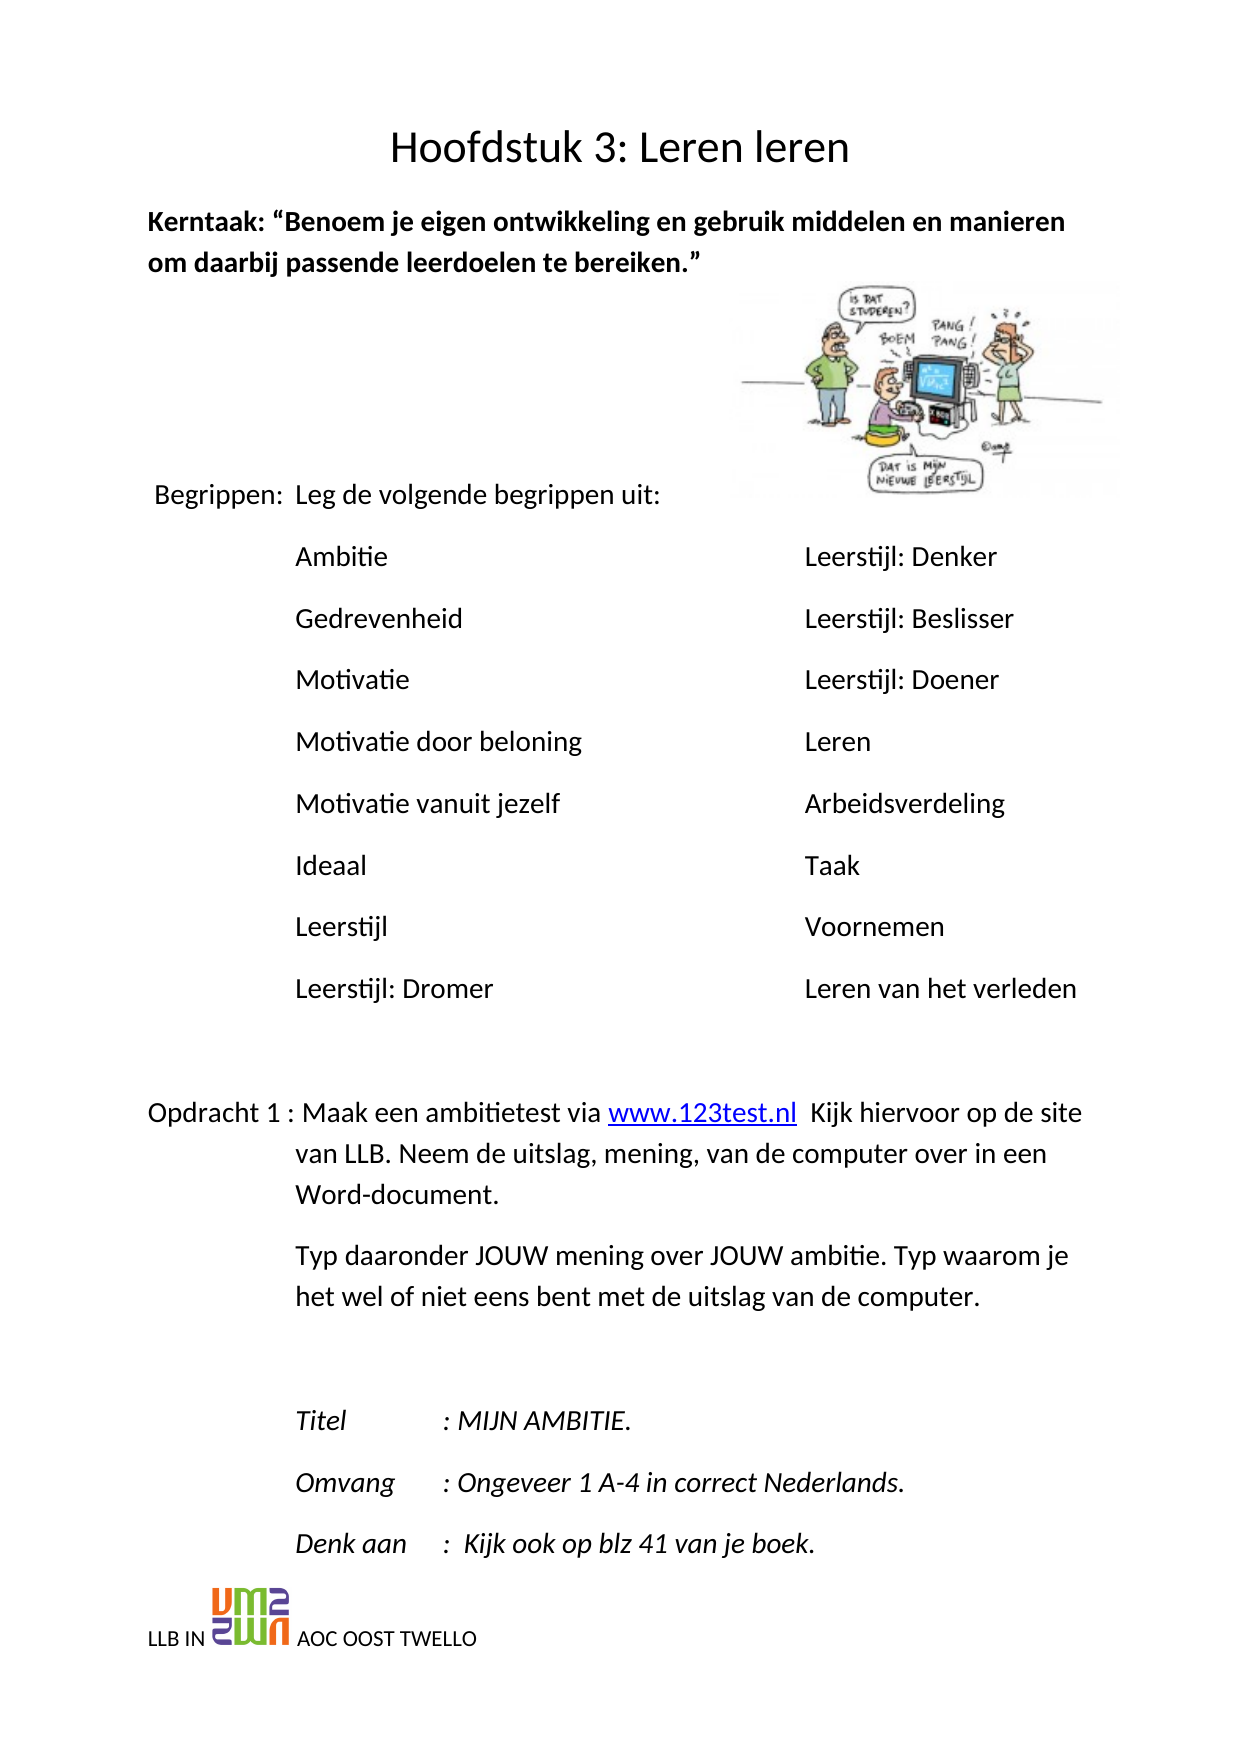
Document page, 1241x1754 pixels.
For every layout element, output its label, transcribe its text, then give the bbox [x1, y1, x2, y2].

text Motivatie door beloning [221, 723, 583, 759]
text Omvang : Ongeveer 1 A-4 in correct Nederlands. [295, 1464, 1092, 1499]
picture [210, 1587, 292, 1647]
text Typ daaronder JOUW mening over JOUW ambitie. Typ waarom je het wel of niet eens bent met de uitslag van de computer. [295, 1237, 1092, 1314]
text Ideaal [221, 847, 583, 882]
text Motivatie vanuit jezelf [221, 785, 583, 821]
text Leerstijl: Denker [731, 538, 1092, 573]
text Leerstijl: Beslisser [731, 600, 1092, 635]
text Leerstijl [221, 908, 583, 944]
text Taak [731, 847, 1092, 882]
text Motivatie [221, 661, 583, 697]
text Voornemen [731, 908, 1092, 944]
text Ambitie [221, 538, 583, 573]
text Denk aan : Kijk ook op blz 41 van je boek. [295, 1526, 1092, 1561]
text Titel : MIJN AMBITIE. [295, 1402, 1092, 1438]
text Gedrevenheid [221, 600, 583, 635]
text Begrippen: Leg de volgende begrippen uit: [148, 476, 1092, 512]
text Arbeidsverdeling [731, 785, 1092, 821]
text Leerstijl: Doener [731, 661, 1092, 697]
text Leren [731, 723, 1092, 759]
text Opdracht 1 : Maak een ambitietest via www.123test.nl Kijk hiervoor op de site van LLB. Neem de uitslag, mening, van de computer over in een Word-document. [148, 1094, 1092, 1211]
picture [728, 281, 1120, 498]
text Leerstijl: Dromer [221, 970, 583, 1006]
text Hoofdstuk 3: Leren leren [148, 118, 1092, 174]
text Kerntaak: “Benoem je eigen ontwikkeling en gebruik middelen en manieren om daarbij passende leerdoelen te bereiken.” [148, 203, 1092, 280]
text Leren van het verleden [731, 970, 1092, 1006]
